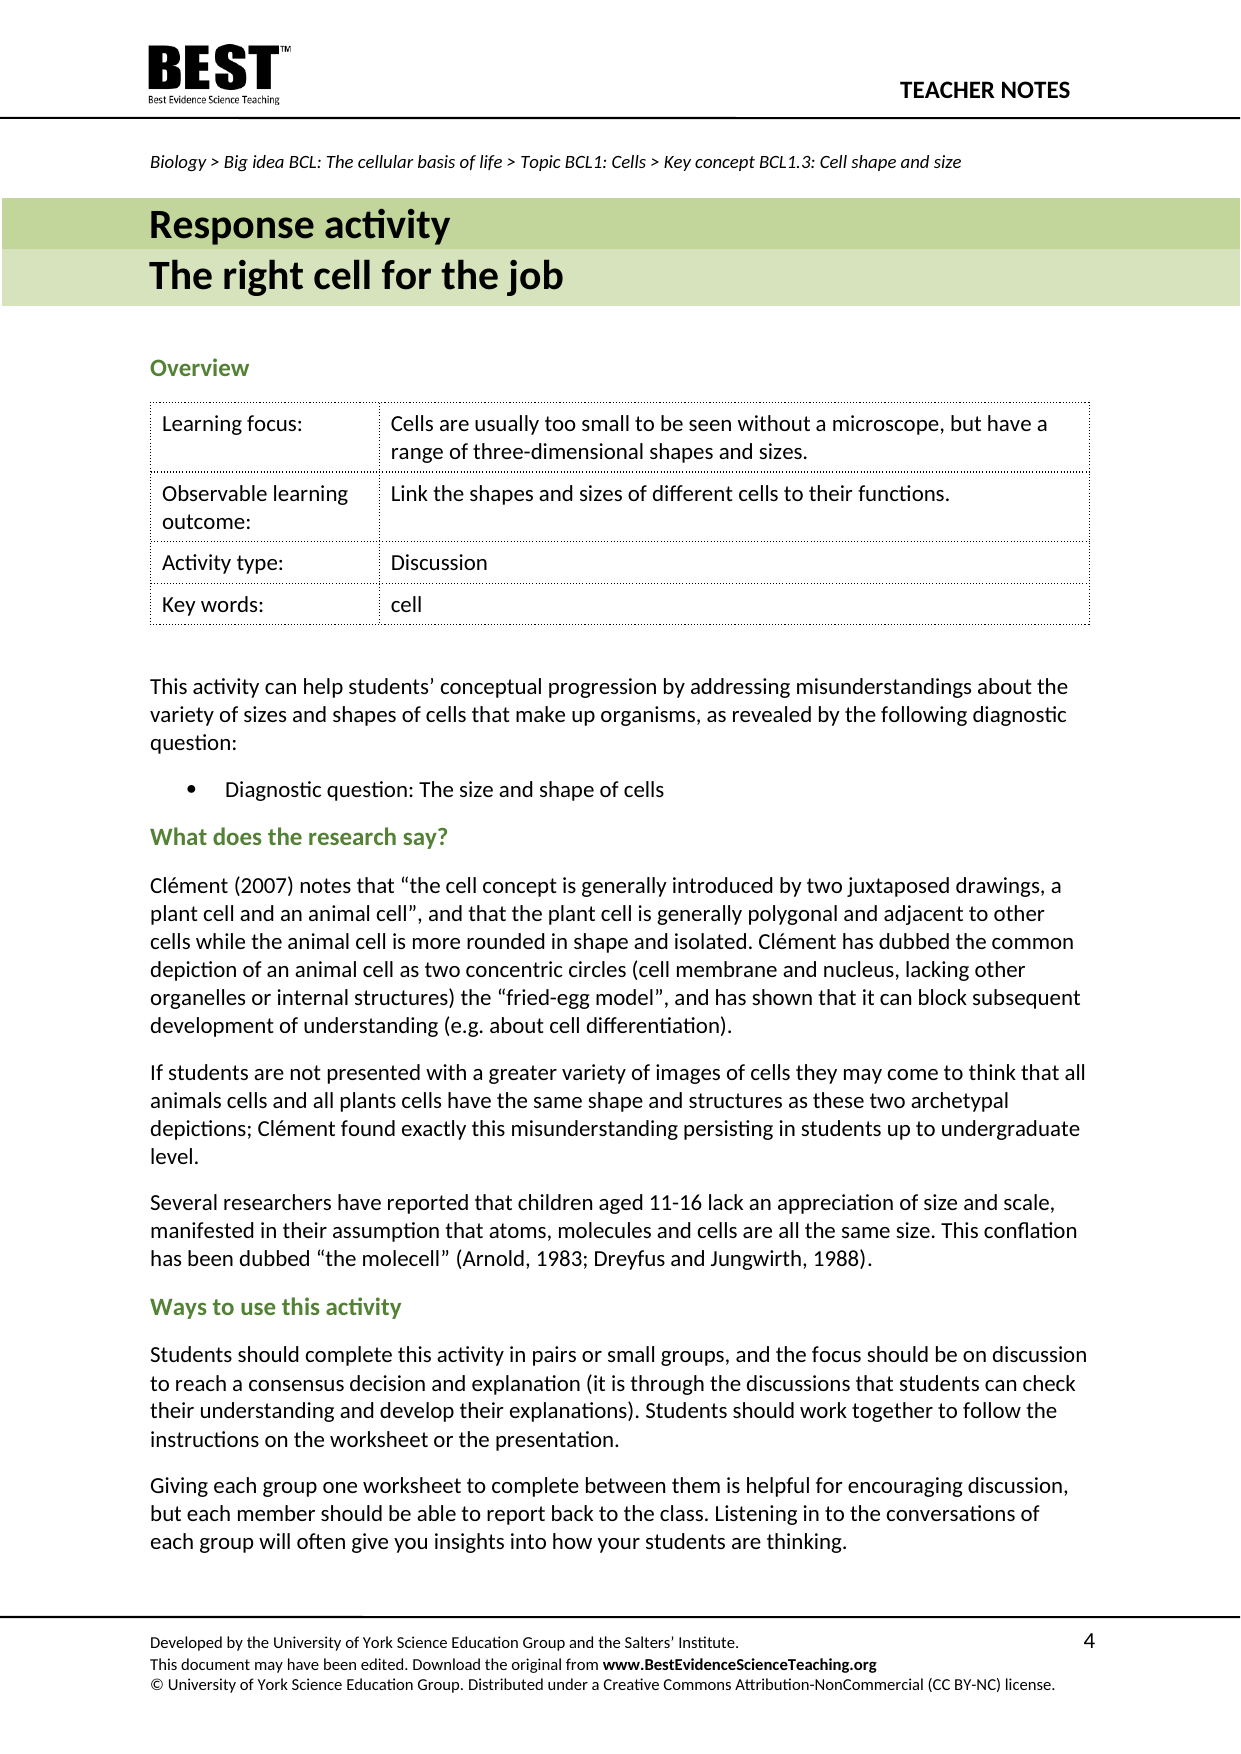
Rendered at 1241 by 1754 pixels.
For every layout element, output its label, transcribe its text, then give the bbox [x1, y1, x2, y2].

table_cell Link the shapes and sizes of different cells to their functions. [379, 471, 1090, 541]
table_cell Activity type: [151, 541, 379, 583]
text Giving each group one worksheet to complete between them is helpful for encouraging discussion, but each member should be able to report back to the class. Listening in to the conversations of each group will often give you insights into how your students are thinking. [150, 1471, 1090, 1556]
text What does the research say? [150, 822, 1090, 852]
text This activity can help students’ conceptual progression by addressing misunderstandings about the variety of sizes and shapes of cells that make up organisms, as revealed by the following diagnostic question: [150, 672, 1090, 756]
text If students are not presented with a greater variety of images of cells they may come to think that all animals cells and all plants cells have the same shape and structures as these two archetypal depictions; Clément found exactly this misunderstanding persisting in students up to undergraduate level. [150, 1058, 1090, 1170]
text Biology > Big idea BCL: The cellular basis of life > Topic BCL1: Cells > Key concept BCL1.3: Cell shape and size [150, 150, 1090, 173]
text Clément (2007) notes that “the cell concept is generally introduced by two juxtaposed drawings, a plant cell and an animal cell”, and that the plant cell is generally polygonal and adjacent to other cells while the animal cell is more rounded in shape and isolated. Clément has dubbed the common depiction of an animal cell as two concentric circles (cell membrane and nucleus, lacking other organelles or internal structures) the “fried-egg model”, and has shown that it can block subsequent development of understanding (e.g. about cell differentiation). [150, 871, 1090, 1039]
list Diagnostic question: The size and shape of cells [187, 775, 1090, 803]
table_header Learning focus: [151, 402, 379, 471]
text Several researchers have reported that children aged 11-16 lack an appreciation of size and scale, manifested in their assumption that atoms, molecules and cells are all the same size. This conflation has been dubbed “the molecell” (Arnold, 1983; Dreyfus and Jungwirth, 1988). [150, 1188, 1090, 1273]
table_cell cell [379, 583, 1090, 624]
text Ways to use this activity [150, 1291, 1090, 1322]
text Overview [150, 353, 1090, 383]
table_cell Discussion [379, 541, 1090, 583]
picture [148, 44, 291, 105]
table_cell Observable learning outcome: [151, 471, 379, 541]
text Students should complete this activity in pairs or small groups, and the focus should be on discussion to reach a consensus decision and explanation (it is through the discussions that students can check their understanding and develop their explanations). Students should work together to follow the instructions on the worksheet or the presentation. [150, 1341, 1090, 1453]
table_header Response activity [2, 198, 1240, 249]
table_header Cells are usually too small to be seen without a microscope, but have a range of three-dimensional shapes and sizes. [379, 402, 1090, 471]
table_cell The right cell for the job [2, 249, 1240, 306]
table_cell Key words: [151, 583, 379, 624]
